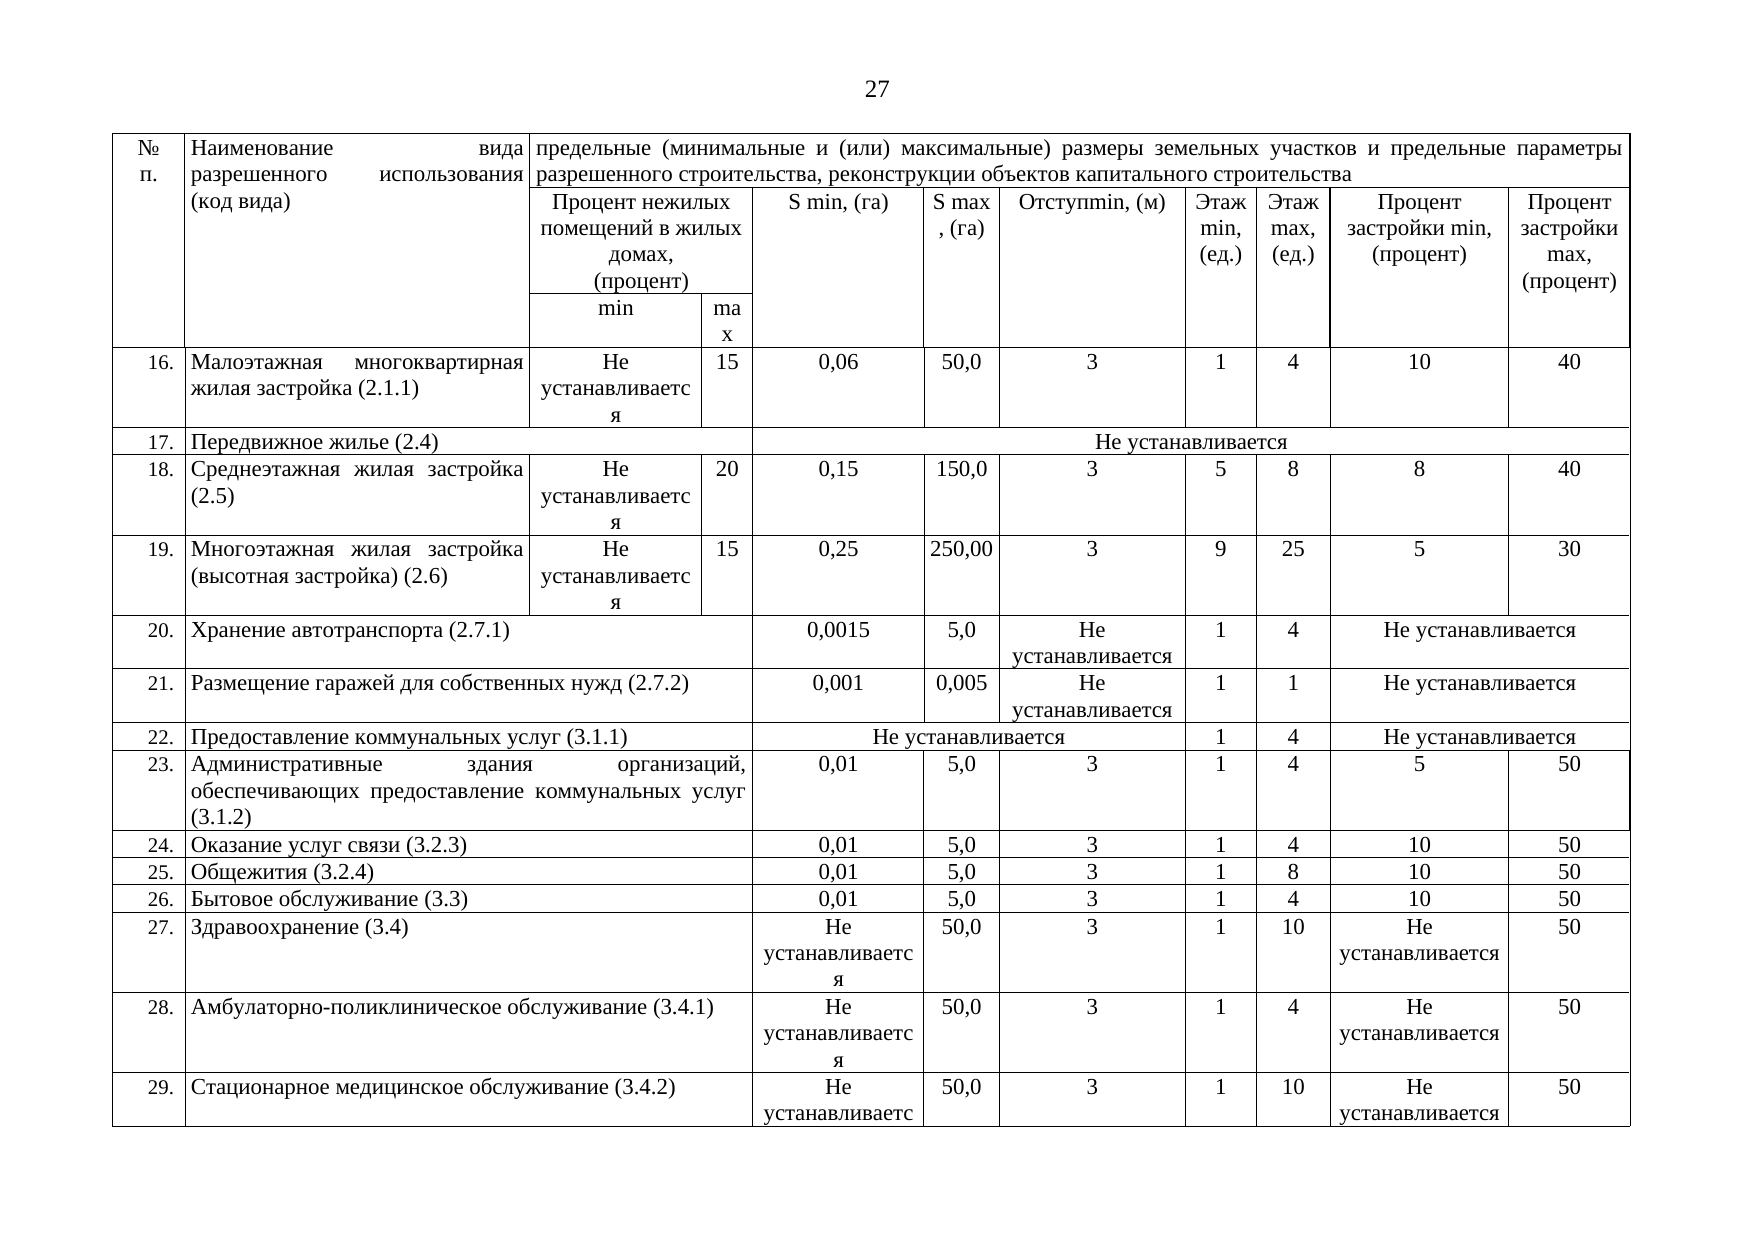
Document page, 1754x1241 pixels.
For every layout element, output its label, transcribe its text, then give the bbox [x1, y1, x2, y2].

table_cell 3 [1000, 858, 1185, 884]
table_cell 0,005 [925, 669, 999, 722]
table_cell Не устанавливается [1331, 993, 1508, 1072]
table_cell 0,01 [753, 858, 923, 884]
table_cell 10 [1257, 913, 1330, 992]
table_cell [113, 723, 185, 749]
table_cell S max, (га) [924, 188, 999, 347]
table_cell 50 [1509, 912, 1630, 992]
table_cell Не устанавливается [753, 913, 923, 992]
table_cell 10 [1257, 1073, 1330, 1126]
table_cell 3 [1000, 455, 1185, 534]
table_cell [113, 428, 185, 454]
table_cell 5,0 [924, 858, 999, 884]
table_cell 1 [1186, 723, 1256, 749]
table_cell 5,0 [924, 751, 999, 829]
table_cell min [530, 294, 701, 347]
table_cell [113, 1073, 185, 1126]
table_cell [113, 616, 185, 668]
table_cell 4 [1257, 831, 1330, 857]
table_cell Не устанавливается [753, 1073, 923, 1126]
table_cell 50,0 [924, 993, 999, 1072]
table_cell 4 [1257, 751, 1330, 829]
table_cell 10 [1331, 885, 1508, 912]
table_cell 50,0 [924, 1073, 999, 1126]
table_header № п. [113, 134, 184, 347]
table_cell Предоставление коммунальных услуг (3.1.1) [186, 723, 752, 749]
table_cell 3 [1000, 993, 1185, 1072]
table_cell Среднеэтажная жилая застройка (2.5) [186, 455, 529, 534]
table_cell 9 [1186, 536, 1256, 614]
table_cell Стационарное медицинское обслуживание (3.4.2) [186, 1073, 752, 1126]
table_cell 8 [1257, 858, 1330, 884]
table_cell 50 [1509, 751, 1629, 829]
table_cell Не устанавливается [753, 723, 1185, 749]
table_cell 3 [1000, 536, 1185, 614]
table_cell [113, 858, 185, 884]
table_cell Отступmin, (м) [1000, 188, 1185, 347]
table_cell 1 [1186, 993, 1256, 1072]
table_cell Общежития (3.2.4) [186, 858, 752, 884]
table_cell Этаж max, (ед.) [1257, 188, 1329, 347]
table_cell 1 [1186, 885, 1256, 912]
table_header Наименование вида разрешенного использования (код вида) [185, 134, 529, 347]
table_cell Бытовое обслуживание (3.3) [186, 885, 752, 912]
table_cell 40 [1509, 348, 1630, 427]
table_cell 1 [1186, 858, 1256, 884]
table_cell Административные здания организаций, обеспечивающих предоставление коммунальных услуг (3.1.2) [186, 751, 752, 829]
table_cell 50 [1509, 831, 1630, 857]
table_cell Размещение гаражей для собственных нужд (2.7.2) [186, 669, 752, 722]
table_cell 0,01 [753, 831, 923, 857]
table_cell 0,001 [753, 669, 924, 722]
table_cell [113, 913, 185, 992]
table_cell Не устанавливается [1331, 615, 1630, 668]
table_cell 1 [1186, 616, 1256, 668]
table_cell 1 [1186, 348, 1256, 427]
table_cell Хранение автотранспорта (2.7.1) [186, 616, 752, 668]
table_cell 1 [1186, 669, 1256, 722]
table_cell 50 [1509, 992, 1630, 1072]
table_cell 50,0 [925, 348, 999, 427]
table_cell 1 [1186, 751, 1256, 829]
table_cell Не устанавливается [753, 993, 923, 1072]
table_cell 150,0 [925, 455, 999, 534]
table_cell 3 [1000, 1073, 1185, 1126]
table_cell 3 [1000, 751, 1185, 829]
table_cell [113, 993, 185, 1072]
table_cell [113, 831, 185, 857]
table_cell 4 [1257, 616, 1330, 668]
table_cell 4 [1257, 348, 1330, 427]
table_cell 0,15 [753, 455, 924, 534]
table_cell Этаж min, (ед.) [1186, 188, 1256, 347]
table_cell Малоэтажная многоквартирная жилая застройка (2.1.1) [186, 348, 529, 427]
table_cell 10 [1331, 831, 1508, 857]
table_cell 4 [1257, 993, 1330, 1072]
table_cell Не устанавливается [530, 455, 701, 534]
table_cell [113, 455, 185, 534]
table_cell 8 [1257, 455, 1330, 534]
table_cell 25 [1257, 536, 1330, 614]
table_cell 4 [1257, 723, 1330, 749]
table_cell Процент нежилых помещений в жилых домах, (процент) [530, 188, 752, 293]
table_cell Амбулаторно-поликлиническое обслуживание (3.4.1) [186, 993, 752, 1072]
table_cell 40 [1509, 454, 1630, 534]
table_cell Не устанавливается [1331, 1073, 1508, 1126]
table_cell 4 [1257, 885, 1330, 912]
table_cell 15 [702, 348, 752, 427]
table_cell 1 [1186, 831, 1256, 857]
table_cell 250,00 [925, 536, 999, 614]
table_header предельные (минимальные и (или) максимальные) размеры земельных участков и предельные параметры разрешенного строительства, реконструкции объектов капитального строительства [530, 134, 1629, 187]
table_cell [113, 751, 185, 829]
table_cell Оказание услуг связи (3.2.3) [186, 831, 752, 857]
table_cell 1 [1257, 669, 1330, 722]
table_cell Передвижное жилье (2.4) [186, 428, 752, 454]
table_cell 3 [1000, 831, 1185, 857]
table_cell 5 [1186, 455, 1256, 534]
table_cell Не устанавливается [753, 427, 1630, 454]
table_cell Не устанавливается [1000, 669, 1185, 722]
table_cell Не устанавливается [1331, 913, 1508, 992]
table_cell 10 [1331, 348, 1508, 427]
table_cell Не устанавливается [1331, 722, 1630, 749]
table_cell 20 [702, 455, 752, 534]
table_cell 15 [702, 536, 752, 614]
table_cell 0,06 [753, 348, 924, 427]
table_cell [113, 348, 185, 427]
table_cell [113, 536, 185, 614]
table_cell 50 [1509, 857, 1630, 884]
table_cell 50 [1509, 884, 1630, 912]
table_cell Многоэтажная жилая застройка (высотная застройка) (2.6) [186, 536, 529, 614]
table_cell 1 [1186, 913, 1256, 992]
table_cell [113, 669, 185, 722]
table_cell 3 [1000, 348, 1185, 427]
table_cell Не устанавливается [1331, 668, 1630, 722]
table_cell 50,0 [924, 913, 999, 992]
table_cell max [702, 294, 752, 347]
table_cell 1 [1186, 1073, 1256, 1126]
table_cell 3 [1000, 913, 1185, 992]
table_cell 10 [1331, 858, 1508, 884]
table_cell Не устанавливается [530, 536, 701, 614]
table_cell Процент застройки min, (процент) [1331, 188, 1508, 347]
table_cell 5,0 [924, 831, 999, 857]
table_cell 5 [1331, 751, 1508, 829]
table_cell S min, (га) [753, 188, 923, 347]
table_cell 30 [1509, 535, 1630, 614]
table_cell 0,01 [753, 751, 923, 829]
table_cell Здравоохранение (3.4) [186, 913, 752, 992]
table_cell Не устанавливается [530, 348, 701, 427]
table_cell Процент застройки max, (процент) [1509, 188, 1629, 347]
table_cell 5 [1331, 536, 1508, 614]
table_cell Не устанавливается [1000, 616, 1185, 668]
table_cell 0,01 [753, 885, 923, 912]
table_cell 3 [1000, 885, 1185, 912]
table_cell 8 [1331, 455, 1508, 534]
table_cell 5,0 [924, 885, 999, 912]
table_cell 0,25 [753, 536, 924, 614]
table_cell 50 [1509, 1072, 1630, 1126]
table_cell 5,0 [925, 616, 999, 668]
table_cell 0,0015 [753, 616, 924, 668]
table_cell [113, 885, 185, 912]
